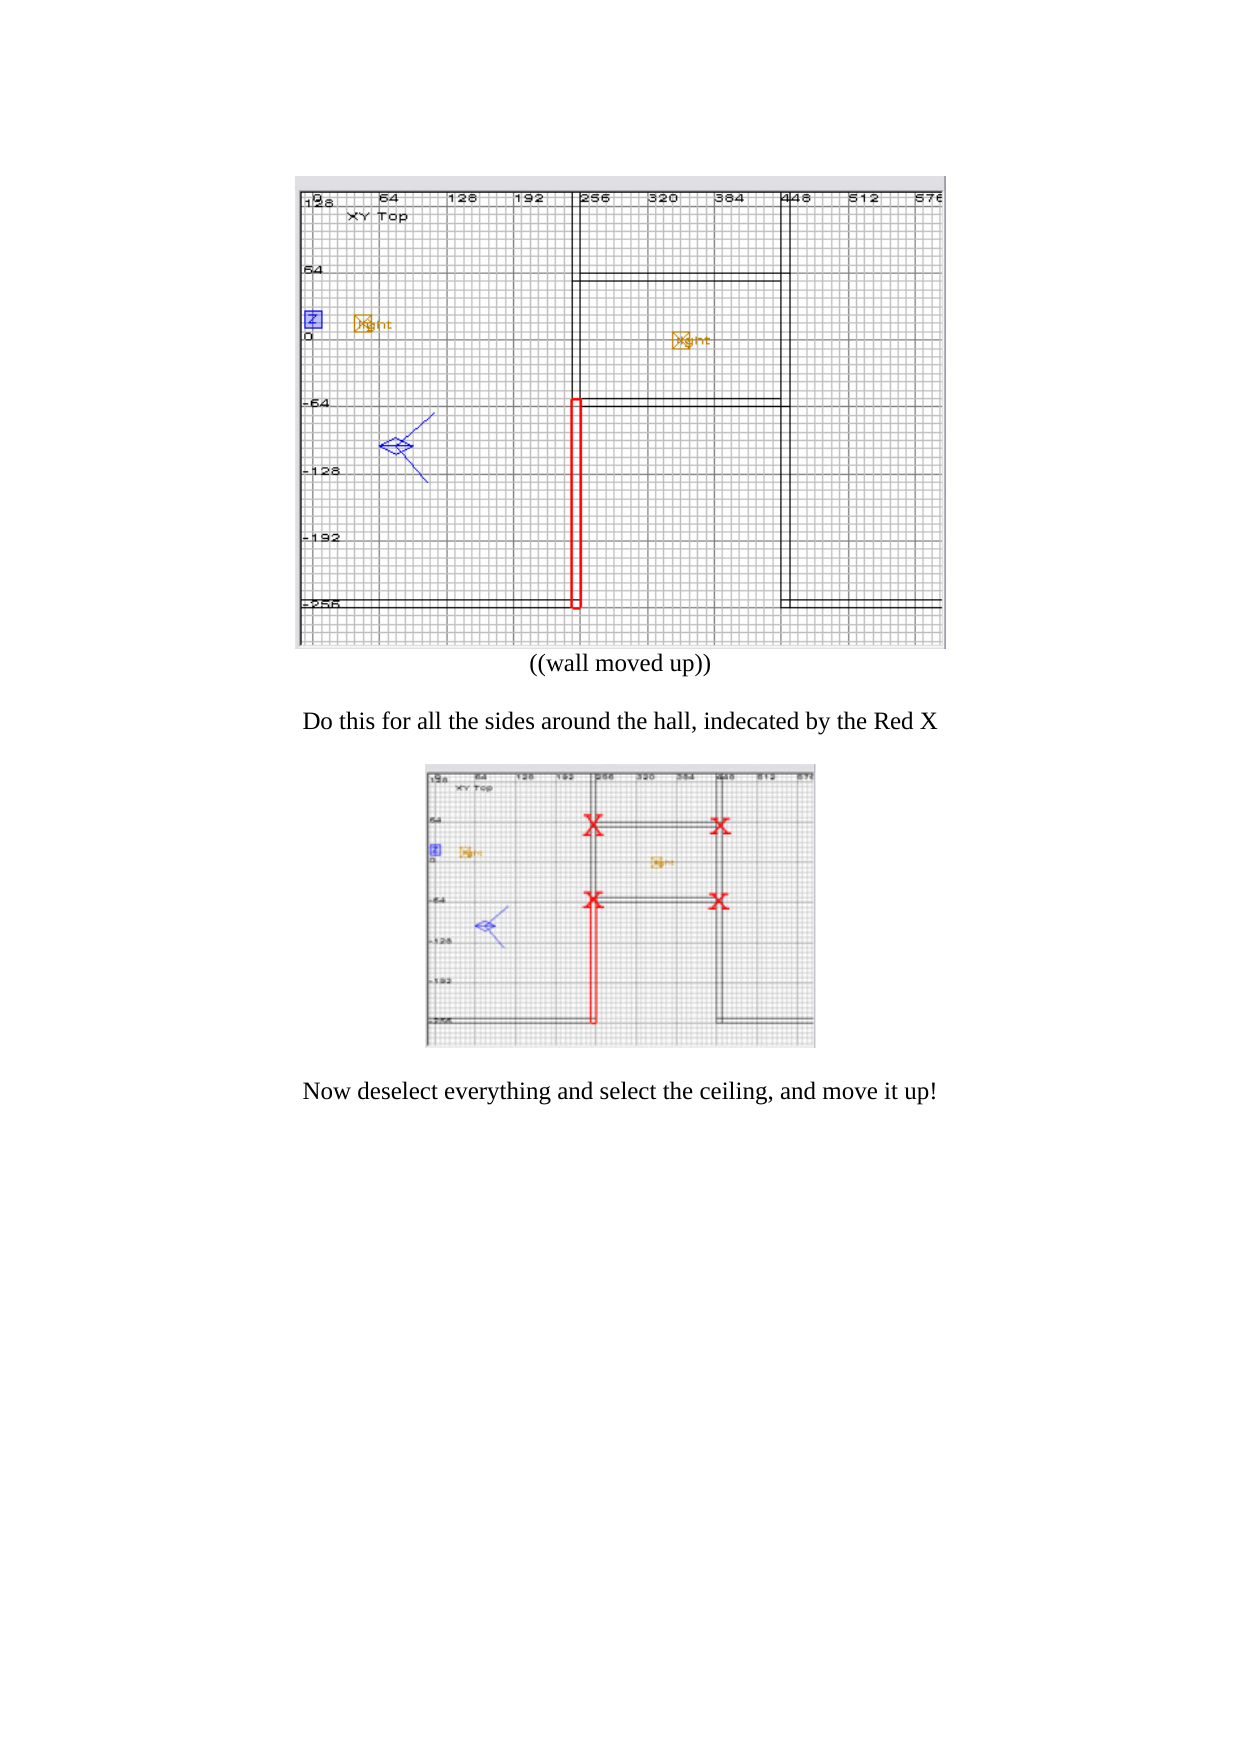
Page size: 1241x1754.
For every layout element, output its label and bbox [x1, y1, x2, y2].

table_cell [148, 148, 1093, 1134]
picture [425, 764, 816, 1048]
picture [294, 176, 946, 649]
